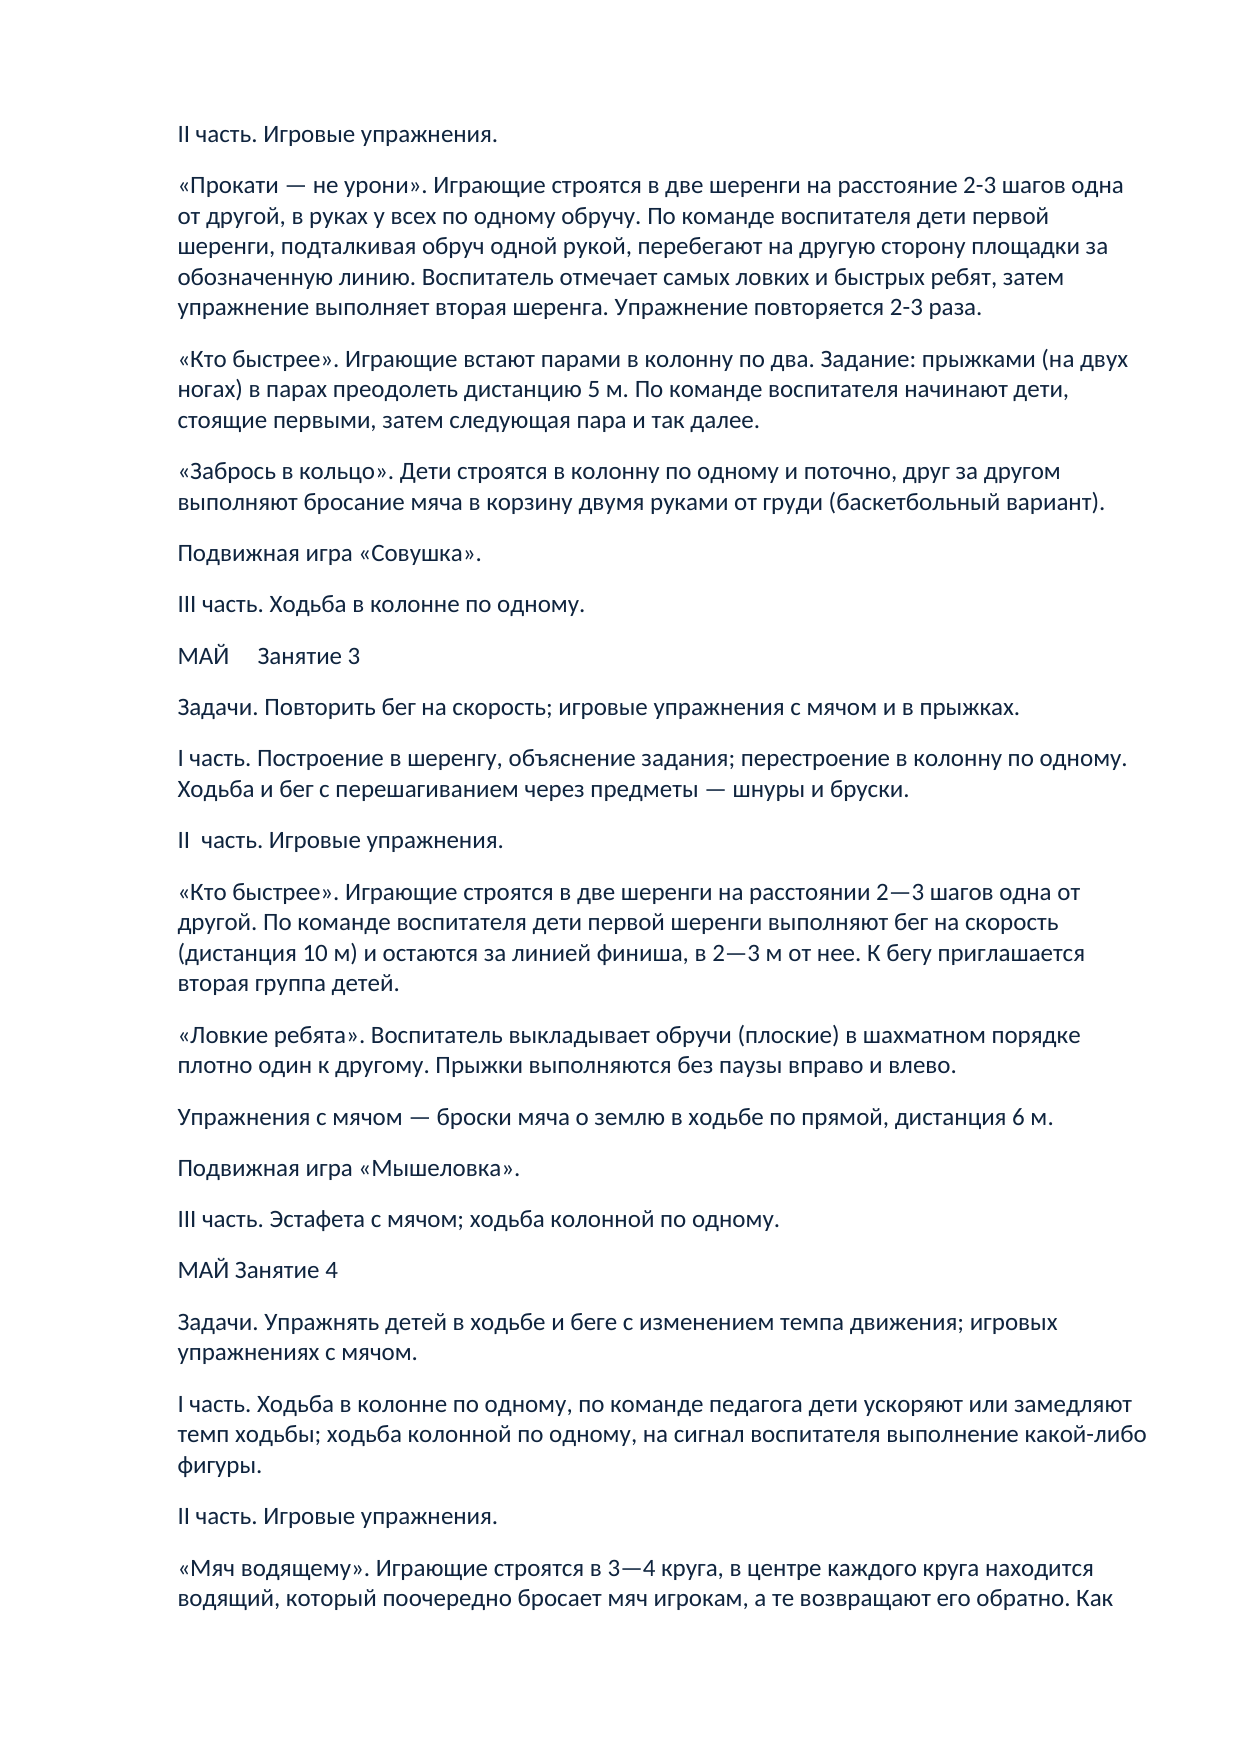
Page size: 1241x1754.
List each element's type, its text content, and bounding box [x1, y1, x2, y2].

text «Кто быстрее». Играющие встают парами в колонну по два. Задание: прыжками (на двух ногах) в парах преодолеть дистанцию 5 м. По команде воспитателя начинают дети, стоящие первыми, затем следующая пара и так далее. [177, 343, 1152, 434]
text I часть. Построение в шеренгу, объяснение задания; перестроение в колонну по одному. Ходьба и бег с перешагиванием через предметы — шнуры и бруски. [177, 743, 1152, 804]
text II часть. Игровые упражнения. [177, 1500, 1152, 1531]
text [177, 1552, 1152, 1613]
text II часть. Игровые упражнения. [177, 824, 1152, 855]
text I часть. Ходьба в колонне по одному, по команде педагога дети ускоряют или замедляют темп ходьбы; ходьба колонной по одному, на сигнал воспитателя выполнение какой-либо фигуры. [177, 1388, 1152, 1479]
text МАЙ Занятие 3 [177, 640, 1152, 670]
text «Прокати — не урони». Играющие строятся в две шеренги на расстояние 2-3 шагов одна от другой, в руках у всех по одному обручу. По команде воспитателя дети первой шеренги, подталкивая обруч одной рукой, перебегают на другую сторону площадки за обозначенную линию. Воспитатель отмечает самых ловких и быстрых ребят, затем упражнение выполняет вторая шеренга. Упражнение повторяется 2-3 раза. [177, 169, 1152, 322]
text III часть. Эстафета с мячом; ходьба колонной по одному. [177, 1203, 1152, 1234]
text II часть. Игровые упражнения. [177, 118, 1152, 149]
text «Кто быстрее». Играющие строятся в две шеренги на расстоянии 2—3 шагов одна от другой. По команде воспитателя дети первой шеренги выполняют бег на скорость (дистанция 10 м) и остаются за линией финиша, в 2—3 м от нее. К бегу приглашается вторая группа детей. [177, 876, 1152, 998]
text III часть. Ходьба в колонне по одному. [177, 588, 1152, 619]
text Задачи. Упражнять детей в ходьбе и беге с изменением темпа движения; игровых упражнениях с мячом. [177, 1306, 1152, 1367]
text «Ловкие ребята». Воспитатель выкладывает обручи (плоские) в шахматном порядке плотно один к другому. Прыжки выполняются без паузы вправо и влево. [177, 1019, 1152, 1080]
text Задачи. Повторить бег на скорость; игровые упражнения с мячом и в прыжках. [177, 691, 1152, 722]
text «Забрось в кольцо». Дети строятся в колонну по одному и поточно, друг за другом выполняют бросание мяча в корзину двумя руками от груди (баскетбольный вариант). [177, 455, 1152, 516]
text Подвижная игра «Мышеловка». [177, 1152, 1152, 1182]
text Подвижная игра «Совушка». [177, 537, 1152, 568]
text МАЙ Занятие 4 [177, 1255, 1152, 1285]
text Упражнения с мячом — броски мяча о землю в ходьбе по прямой, дистанция 6 м. [177, 1101, 1152, 1131]
